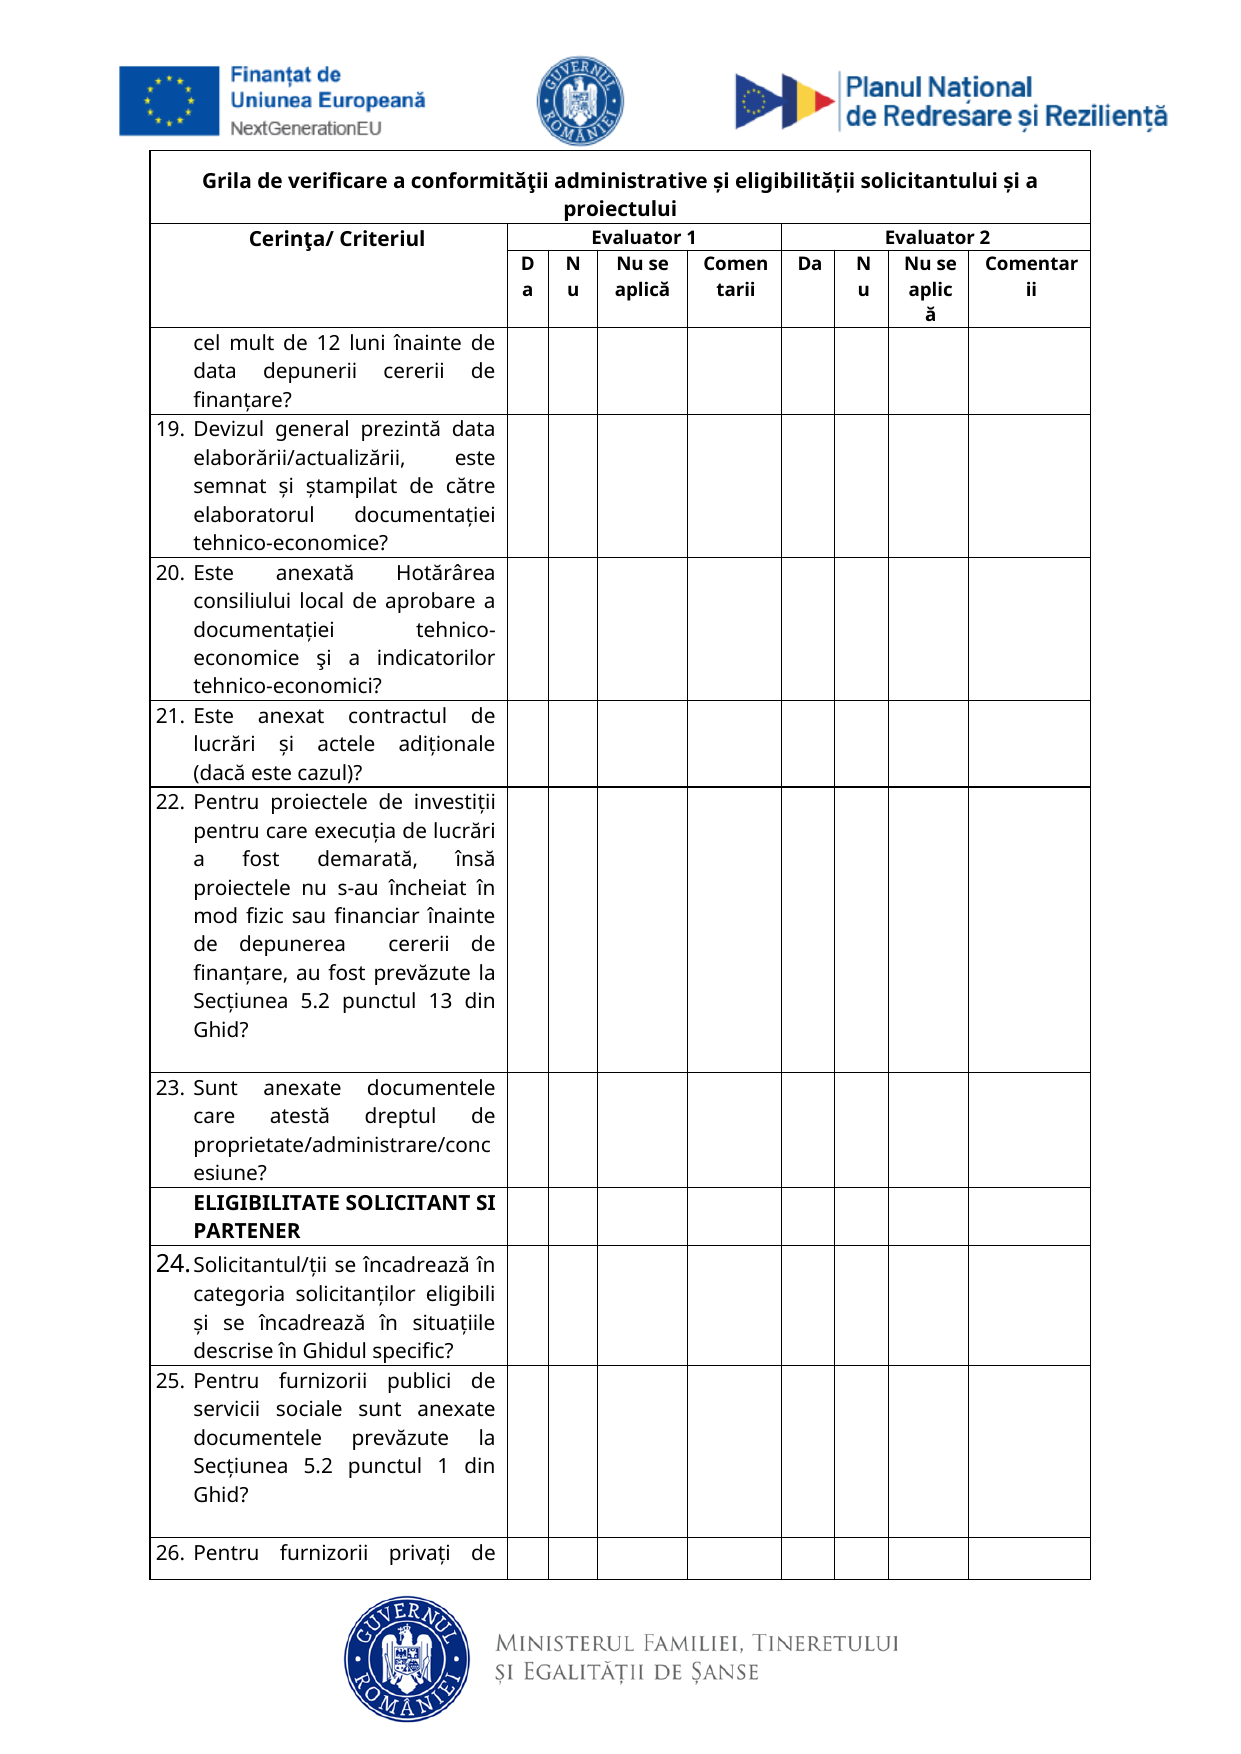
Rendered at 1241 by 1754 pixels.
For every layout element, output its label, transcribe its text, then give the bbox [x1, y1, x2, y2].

table_cell [835, 1538, 888, 1578]
table_cell [835, 701, 888, 786]
table_cell Nu [835, 251, 888, 327]
table_cell [889, 1538, 968, 1578]
table_cell [598, 1366, 687, 1537]
table_cell Devizul general aferent documentației tehnico-economice a fost actualizat cu cel mult de 12 luni înainte de data depunerii cererii de finanțare? [151, 328, 507, 413]
table_cell Sunt anexate documentele care atestă dreptul de proprietate/administrare/concesiune? [151, 1073, 507, 1187]
table_cell [688, 1366, 781, 1537]
table_cell [889, 1073, 968, 1187]
table_cell [508, 788, 548, 1072]
table_cell [835, 558, 888, 700]
table_cell [549, 1538, 597, 1578]
table_cell [688, 1188, 781, 1244]
table_cell [508, 1246, 548, 1365]
picture [66, 36, 1174, 167]
table_cell Evaluator 1 [508, 224, 781, 249]
table_cell [835, 1073, 888, 1187]
table_cell [782, 558, 834, 700]
table_cell [549, 328, 597, 413]
table_cell [782, 788, 834, 1072]
table_cell [688, 1073, 781, 1187]
table_cell Este anexat contractul de lucrări și actele adiționale (dacă este cazul)? [151, 701, 507, 786]
table_cell [549, 558, 597, 700]
picture [342, 1594, 898, 1723]
table_cell [549, 1366, 597, 1537]
table_cell Este anexată Hotărârea consiliului local de aprobare a documentației tehnico-economice şi a indicatorilor tehnico-economici? [151, 558, 507, 700]
table_cell [782, 1246, 834, 1365]
table_cell Cerinţa/ Criteriul [151, 224, 507, 327]
table_cell ELIGIBILITATE SOLICITANT SI PARTENER [151, 1188, 507, 1244]
table_cell [889, 788, 968, 1072]
table_cell [598, 701, 687, 786]
table_cell [889, 328, 968, 413]
table_cell Pentru furnizorii publici de servicii sociale sunt anexate documentele prevăzute la Secțiunea 5.2 punctul 1 din Ghid? [151, 1366, 507, 1537]
table_cell Pentru furnizorii privați de servicii sociale sunt anexate anexate documentele prevăzute la Secțiunea 5.2 punctul 1 din Ghid? [151, 1538, 507, 1578]
table_cell [508, 558, 548, 700]
table_cell [508, 328, 548, 413]
table_cell [782, 328, 834, 413]
table_cell [508, 1366, 548, 1537]
table_cell [782, 1188, 834, 1244]
table_cell [598, 1246, 687, 1365]
table_header Grila de verificare a conformităţii administrative și eligibilității solicitantului și a proiectului [151, 151, 1090, 223]
table_cell [688, 328, 781, 413]
table_cell [598, 415, 687, 557]
table_cell [508, 1073, 548, 1187]
table_cell [598, 1073, 687, 1187]
table_cell [969, 1246, 1090, 1365]
table_cell Nu se aplică [598, 251, 687, 327]
table_cell [782, 1538, 834, 1578]
table_cell [782, 1366, 834, 1537]
table_cell Nu se aplică [889, 251, 968, 327]
table_cell [688, 558, 781, 700]
table_cell [969, 1073, 1090, 1187]
table_cell [688, 701, 781, 786]
table_cell [508, 1188, 548, 1244]
table_cell [549, 1188, 597, 1244]
table_cell [598, 1188, 687, 1244]
table_cell Solicitantul/ții se încadrează în categoria solicitanților eligibili și se încadrează în situațiile descrise în Ghidul specific? [151, 1246, 507, 1365]
table_cell [969, 415, 1090, 557]
table_cell [889, 701, 968, 786]
table_cell [508, 701, 548, 786]
table_cell [549, 1246, 597, 1365]
table_cell [969, 1366, 1090, 1537]
table_cell [969, 701, 1090, 786]
table_cell [549, 788, 597, 1072]
table_cell [598, 788, 687, 1072]
table_cell [969, 328, 1090, 413]
table_cell [969, 788, 1090, 1072]
table_cell [549, 415, 597, 557]
table_cell [889, 415, 968, 557]
table_cell [835, 415, 888, 557]
table_cell [688, 788, 781, 1072]
table_cell [508, 415, 548, 557]
table_cell Comentarii [969, 251, 1090, 327]
table_cell Evaluator 2 [782, 224, 1090, 249]
table_cell [782, 701, 834, 786]
table_cell Devizul general prezintă data elaborării/actualizării, este semnat și ștampilat de către elaboratorul documentației tehnico-economice? [151, 415, 507, 557]
table_cell [969, 1188, 1090, 1244]
table_cell Da [782, 251, 834, 327]
table_cell [782, 415, 834, 557]
table_cell [688, 415, 781, 557]
table_cell [835, 328, 888, 413]
table_cell [598, 328, 687, 413]
table_cell [835, 788, 888, 1072]
table_cell [782, 1073, 834, 1187]
table_cell Da [508, 251, 548, 327]
table_cell [889, 1246, 968, 1365]
table_cell Comentarii [688, 251, 781, 327]
table_cell [889, 1188, 968, 1244]
table_cell Pentru proiectele de investiţii pentru care execuţia de lucrări a fost demarată, însă proiectele nu s-au încheiat în mod fizic sau financiar înainte de depunerea cererii de finanțare, au fost prevăzute la Secțiunea 5.2 punctul 13 din Ghid? [151, 788, 507, 1072]
table_cell [835, 1366, 888, 1537]
table_cell [969, 558, 1090, 700]
table_cell Nu [549, 251, 597, 327]
table_cell [969, 1538, 1090, 1578]
table_cell [598, 558, 687, 700]
table_cell [688, 1246, 781, 1365]
table_cell [835, 1246, 888, 1365]
table_cell [549, 1073, 597, 1187]
table_cell [889, 1366, 968, 1537]
table_cell [598, 1538, 687, 1578]
table_cell [549, 701, 597, 786]
table_cell [835, 1188, 888, 1244]
table_cell [508, 1538, 548, 1578]
table_cell [688, 1538, 781, 1578]
table_cell [889, 558, 968, 700]
